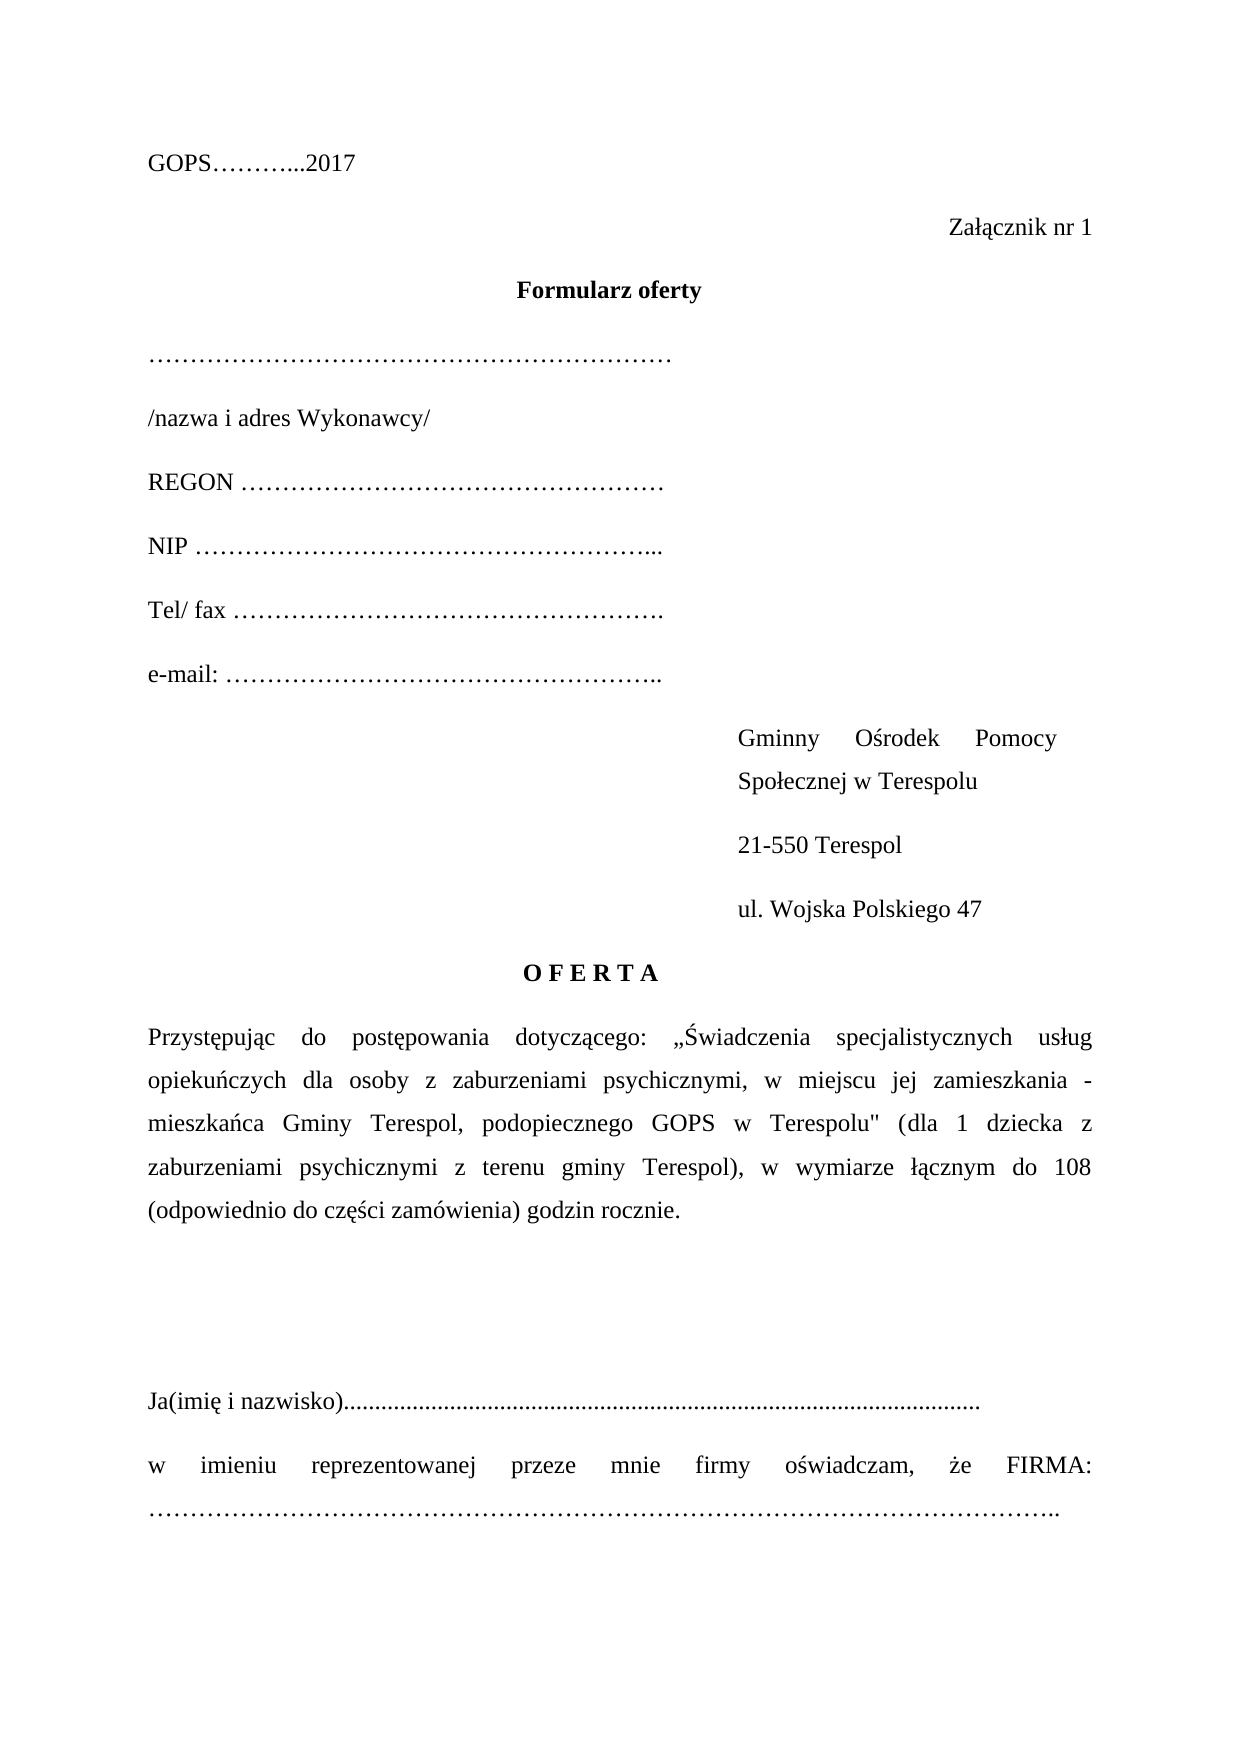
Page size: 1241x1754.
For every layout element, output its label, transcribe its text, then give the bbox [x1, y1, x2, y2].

text REGON …………………………………………… [148, 467, 1093, 496]
text Przystępując do postępowania dotyczącego: „Świadczenia specjalistycznych usług opiekuńczych dla osoby z zaburzeniami psychicznymi, w miejscu jej zamieszkania - mieszkańca Gminy Terespol, podopiecznego GOPS w Terespolu" (dla 1 dziecka z zaburzeniami psychicznymi z terenu gminy Terespol), w wymiarze łącznym do 108 (odpowiednio do części zamówienia) godzin rocznie. [148, 1022, 1093, 1223]
text /nazwa i adres Wykonawcy/ [148, 403, 1093, 432]
text Formularz oferty [443, 276, 1093, 304]
text GOPS………...2017 [148, 148, 1093, 176]
text w imieniu reprezentowanej przeze mnie firmy oświadczam, że FIRMA: ……………………………………………………………………………………………….. [148, 1450, 1093, 1522]
text O F E R T A [148, 958, 1093, 987]
text e-mail: …………………………………………….. [148, 659, 1093, 688]
text Ja(imię i nazwisko)...................................................................................................... [148, 1386, 1093, 1414]
text 21-550 Terespol [664, 830, 1093, 859]
text Tel/ fax ……………………………………………. [148, 595, 1093, 624]
text ……………………………………………………… [148, 339, 1093, 368]
text Załącznik nr 1 [148, 212, 1093, 240]
text Gminny Ośrodek Pomocy Społecznej w Terespolu [664, 723, 1093, 795]
text ul. Wojska Polskiego 47 [664, 894, 1093, 923]
text NIP ………………………………………………... [148, 531, 1093, 560]
